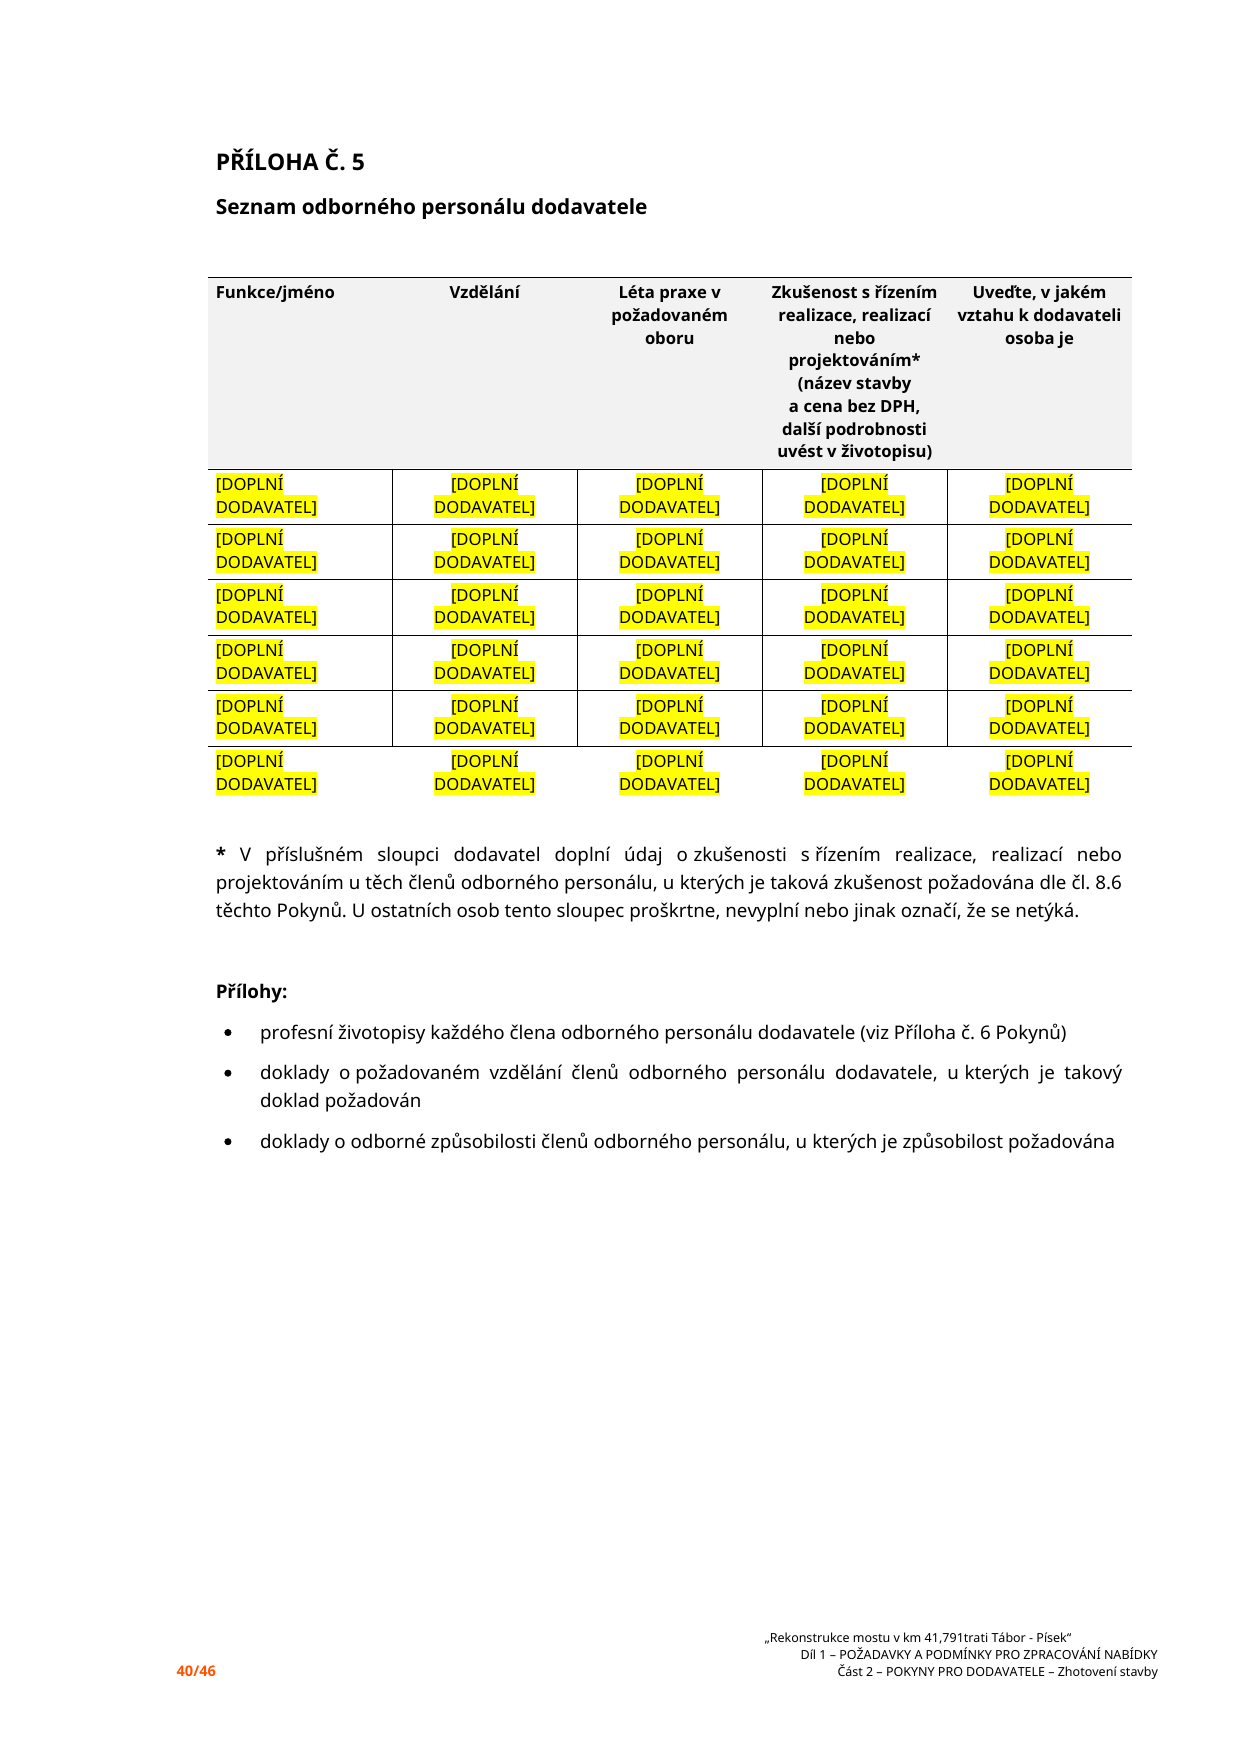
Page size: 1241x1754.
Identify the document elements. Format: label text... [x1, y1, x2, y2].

table_cell [DOPLNÍ DODAVATEL] [578, 636, 762, 690]
table_cell [DOPLNÍ DODAVATEL] [393, 691, 577, 746]
table_cell [DOPLNÍ DODAVATEL] [578, 691, 762, 746]
table_cell [DOPLNÍ DODAVATEL] [393, 525, 577, 579]
table_header Vzdělání [392, 278, 577, 468]
text profesní životopisy každého člena odborného personálu dodavatele (viz Příloha č. 6 Pokynů) [224, 1019, 1122, 1044]
table_header Zkušenost s řízením realizace, realizací nebo projektováním* (název stavby a cena bez DPH, další podrobnosti uvést v životopisu) [762, 278, 947, 468]
text Příloha č. 5 [216, 146, 1122, 177]
table_cell [DOPLNÍ DODAVATEL] [208, 580, 392, 635]
table_header Funkce/jméno [208, 278, 392, 468]
text doklady o odborné způsobilosti členů odborného personálu, u kterých je způsobilost požadována [224, 1128, 1122, 1154]
table_cell [DOPLNÍ DODAVATEL] [578, 525, 762, 579]
table_cell [DOPLNÍ DODAVATEL] [947, 747, 1132, 801]
table_cell [DOPLNÍ DODAVATEL] [393, 580, 577, 635]
table_cell [DOPLNÍ DODAVATEL] [763, 470, 947, 524]
table_cell [DOPLNÍ DODAVATEL] [578, 470, 762, 524]
table_cell [DOPLNÍ DODAVATEL] [208, 747, 392, 801]
table_cell [DOPLNÍ DODAVATEL] [208, 470, 392, 524]
table_cell [DOPLNÍ DODAVATEL] [393, 470, 577, 524]
table_cell [DOPLNÍ DODAVATEL] [577, 747, 762, 801]
table_cell [DOPLNÍ DODAVATEL] [948, 525, 1132, 579]
table_header Uveďte, v jakém vztahu k dodavateli osoba je [947, 278, 1132, 468]
table_cell [DOPLNÍ DODAVATEL] [208, 691, 392, 746]
text Přílohy: [216, 978, 1122, 1004]
table_cell [DOPLNÍ DODAVATEL] [763, 580, 947, 635]
table_cell [DOPLNÍ DODAVATEL] [392, 747, 577, 801]
table_cell [DOPLNÍ DODAVATEL] [208, 636, 392, 690]
text Seznam odborného personálu dodavatele [216, 192, 1122, 221]
text doklady o požadovaném vzdělání členů odborného personálu dodavatele, u kterých je takový doklad požadován [224, 1059, 1122, 1113]
table_cell [DOPLNÍ DODAVATEL] [763, 636, 947, 690]
table_cell [DOPLNÍ DODAVATEL] [948, 636, 1132, 690]
text * V příslušném sloupci dodavatel doplní údaj o zkušenosti s řízením realizace, realizací nebo projektováním u těch členů odborného personálu, u kterých je taková zkušenost požadována dle čl. 8.6 těchto Pokynů. U ostatních osob tento sloupec proškrtne, nevyplní nebo jinak označí, že se netýká. [216, 841, 1122, 923]
table_cell [DOPLNÍ DODAVATEL] [208, 525, 392, 579]
table_cell [DOPLNÍ DODAVATEL] [948, 470, 1132, 524]
table_cell [DOPLNÍ DODAVATEL] [393, 636, 577, 690]
table_cell [DOPLNÍ DODAVATEL] [763, 525, 947, 579]
table_cell [DOPLNÍ DODAVATEL] [948, 580, 1132, 635]
table_header Léta praxe v požadovaném oboru [577, 278, 762, 468]
table_cell [DOPLNÍ DODAVATEL] [762, 747, 947, 801]
table_cell [DOPLNÍ DODAVATEL] [763, 691, 947, 746]
table_cell [DOPLNÍ DODAVATEL] [948, 691, 1132, 746]
table_cell [DOPLNÍ DODAVATEL] [578, 580, 762, 635]
